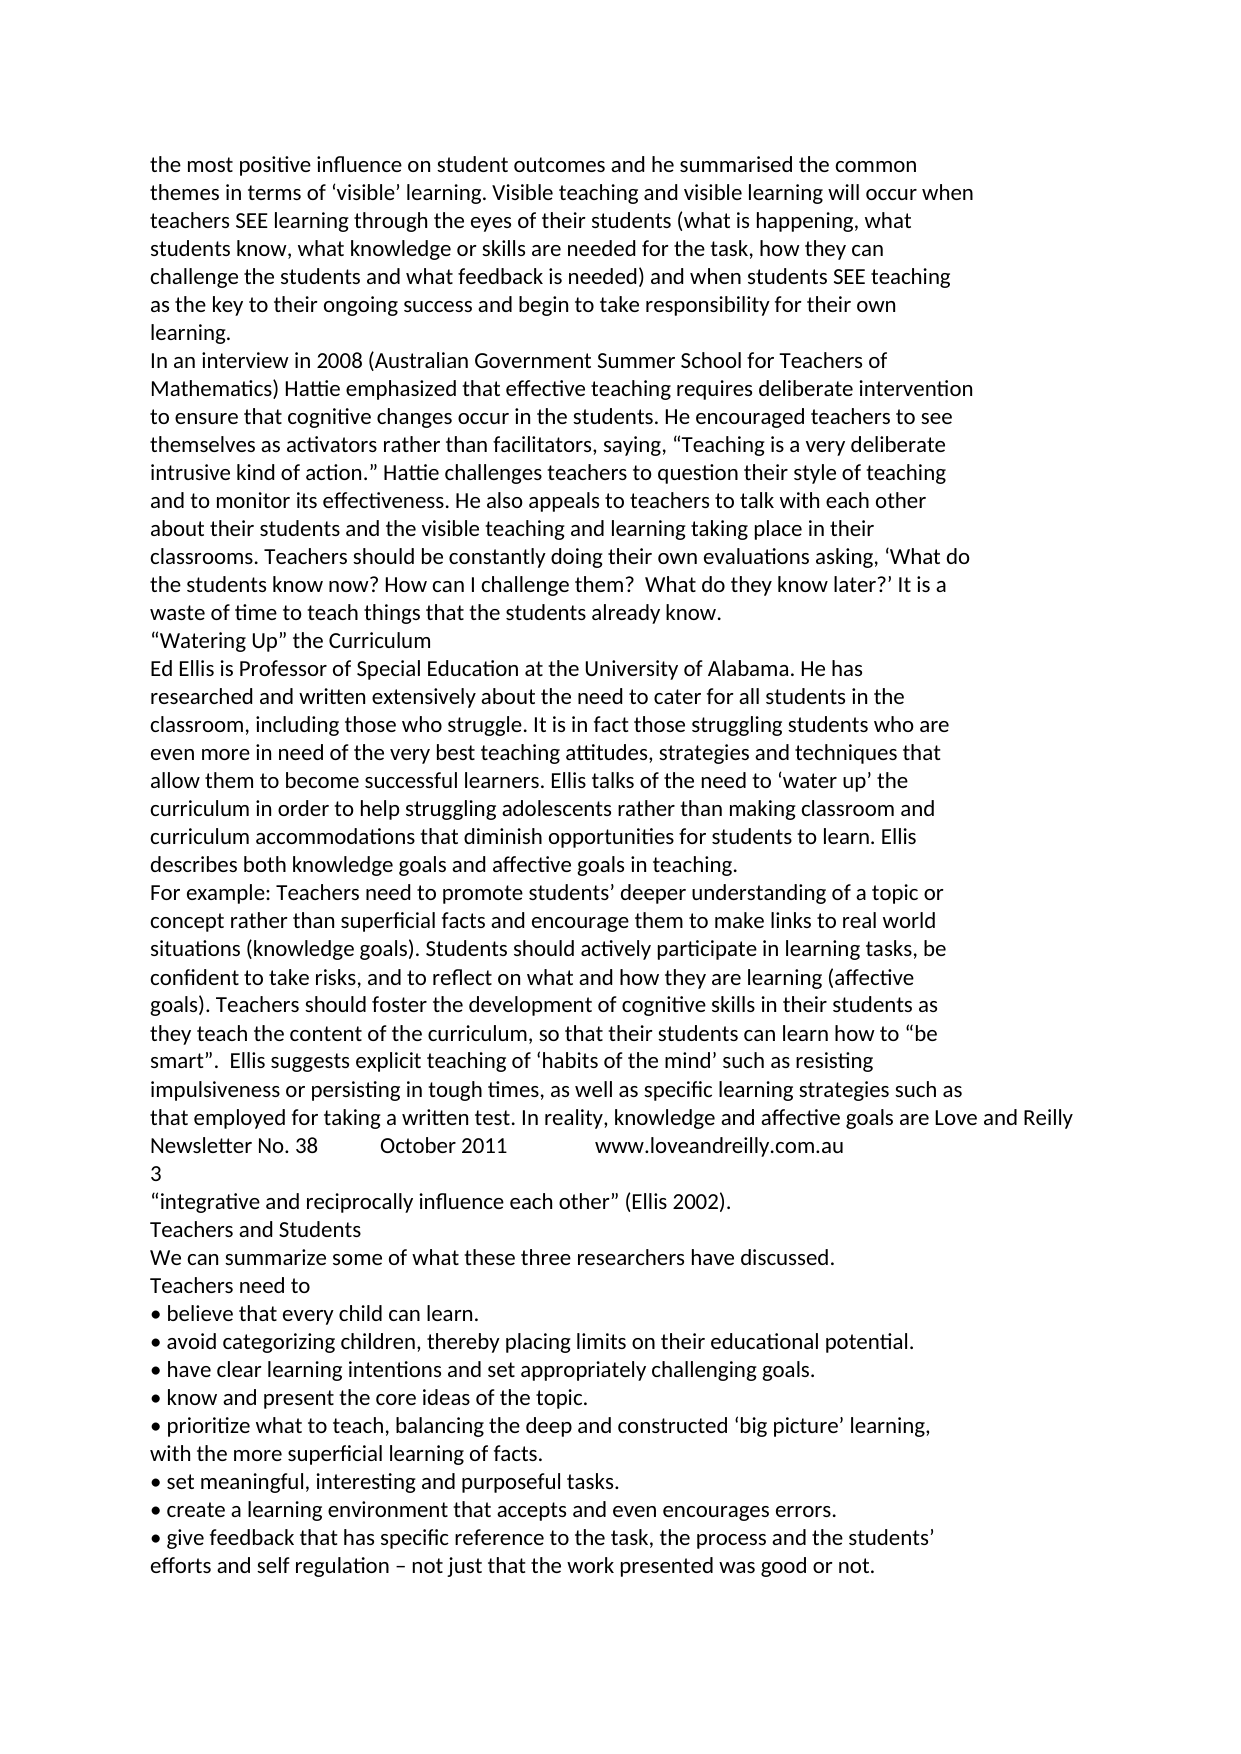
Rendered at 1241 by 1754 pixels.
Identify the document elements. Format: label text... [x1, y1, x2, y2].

text “integrative and reciprocally influence each other” (Ellis 2002). [150, 1187, 1090, 1215]
text confident to take risks, and to reflect on what and how they are learning (affective [150, 963, 1090, 991]
text researched and written extensively about the need to cater for all students in the [150, 682, 1090, 710]
text We can summarize some of what these three researchers have discussed. [150, 1243, 1090, 1271]
text • create a learning environment that accepts and even encourages errors. [150, 1495, 1090, 1523]
text describes both knowledge goals and affective goals in teaching. [150, 851, 1090, 878]
text “Watering Up” the Curriculum [150, 626, 1090, 654]
text challenge the students and what feedback is needed) and when students SEE teaching [150, 262, 1090, 290]
text curriculum accommodations that diminish opportunities for students to learn. Ellis [150, 822, 1090, 851]
text 3 [150, 1159, 1090, 1187]
text teachers SEE learning through the eyes of their students (what is happening, what [150, 206, 1090, 234]
text the students know now? How can I challenge them? What do they know later?’ It is a [150, 570, 1090, 598]
text that employed for taking a written test. In reality, knowledge and affective goals are Love and Reilly Newsletter No. 38 October 2011 www.loveandreilly.com.au [150, 1103, 1090, 1159]
text Ed Ellis is Professor of Special Education at the University of Alabama. He has [150, 654, 1090, 682]
text intrusive kind of action.” Hattie challenges teachers to question their style of teaching [150, 458, 1090, 486]
text In an interview in 2008 (Australian Government Summer School for Teachers of [150, 346, 1090, 374]
text and to monitor its effectiveness. He also appeals to teachers to talk with each other [150, 486, 1090, 514]
text themselves as activators rather than facilitators, saying, “Teaching is a very deliberate [150, 430, 1090, 458]
text • have clear learning intentions and set appropriately challenging goals. [150, 1355, 1090, 1383]
text with the more superficial learning of facts. [150, 1439, 1090, 1467]
text they teach the content of the curriculum, so that their students can learn how to “be [150, 1019, 1090, 1047]
text Teachers and Students [150, 1215, 1090, 1243]
text the most positive influence on student outcomes and he summarised the common [150, 150, 1090, 178]
text classroom, including those who struggle. It is in fact those struggling students who are [150, 710, 1090, 738]
text students know, what knowledge or skills are needed for the task, how they can [150, 234, 1090, 262]
text classrooms. Teachers should be constantly doing their own evaluations asking, ‘What do [150, 542, 1090, 570]
text For example: Teachers need to promote students’ deeper understanding of a topic or [150, 878, 1090, 907]
text goals). Teachers should foster the development of cognitive skills in their students as [150, 991, 1090, 1019]
text impulsiveness or persisting in tough times, as well as specific learning strategies such as [150, 1075, 1090, 1103]
text allow them to become successful learners. Ellis talks of the need to ‘water up’ the [150, 766, 1090, 794]
text • believe that every child can learn. [150, 1299, 1090, 1327]
text • avoid categorizing children, thereby placing limits on their educational potential. [150, 1327, 1090, 1355]
text • prioritize what to teach, balancing the deep and constructed ‘big picture’ learning, [150, 1411, 1090, 1439]
text • set meaningful, interesting and purposeful tasks. [150, 1467, 1090, 1495]
text situations (knowledge goals). Students should actively participate in learning tasks, be [150, 934, 1090, 963]
text • give feedback that has specific reference to the task, the process and the students’ [150, 1523, 1090, 1551]
text curriculum in order to help struggling adolescents rather than making classroom and [150, 794, 1090, 822]
text Teachers need to [150, 1271, 1090, 1299]
text smart”. Ellis suggests explicit teaching of ‘habits of the mind’ such as resisting [150, 1047, 1090, 1075]
text even more in need of the very best teaching attitudes, strategies and techniques that [150, 738, 1090, 766]
text Mathematics) Hattie emphasized that effective teaching requires deliberate intervention [150, 374, 1090, 402]
text as the key to their ongoing success and begin to take responsibility for their own [150, 290, 1090, 318]
text efforts and self regulation – not just that the work presented was good or not. [150, 1551, 1090, 1579]
text concept rather than superficial facts and encourage them to make links to real world [150, 907, 1090, 934]
text learning. [150, 318, 1090, 346]
text waste of time to teach things that the students already know. [150, 598, 1090, 626]
text about their students and the visible teaching and learning taking place in their [150, 514, 1090, 542]
text themes in terms of ‘visible’ learning. Visible teaching and visible learning will occur when [150, 178, 1090, 206]
text • know and present the core ideas of the topic. [150, 1383, 1090, 1411]
text to ensure that cognitive changes occur in the students. He encouraged teachers to see [150, 402, 1090, 430]
